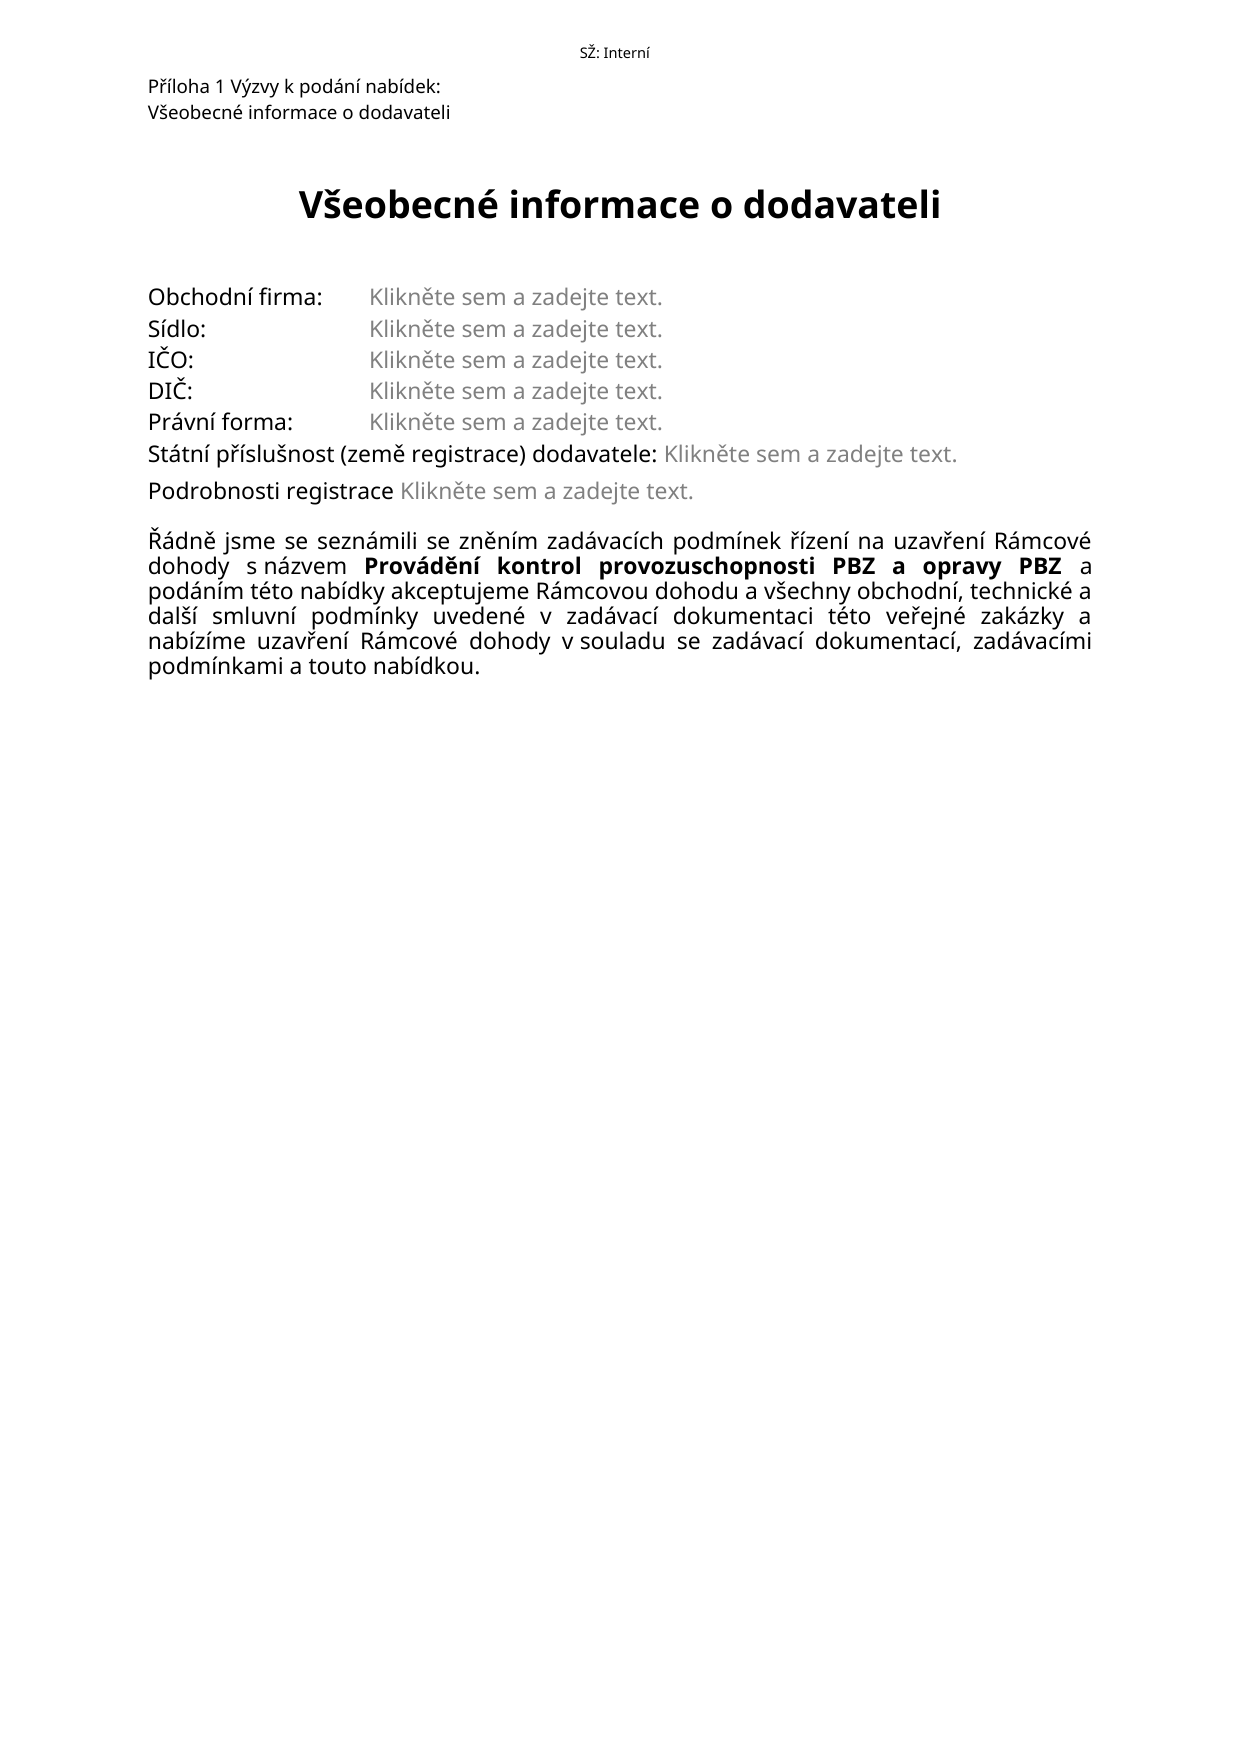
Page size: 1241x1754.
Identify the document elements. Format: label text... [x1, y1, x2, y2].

title Všeobecné informace o dodavateli [148, 178, 1093, 229]
text Státní příslušnost (země registrace) dodavatele: [148, 442, 1093, 467]
text Obchodní firma: [148, 286, 1093, 311]
text Řádně jsme se seznámili se zněním zadávacích podmínek řízení na uzavření Rámcové dohody s názvem Provádění kontrol provozuschopnosti PBZ a opravy PBZ a podáním této nabídky akceptujeme Rámcovou dohodu a všechny obchodní, technické a další smluvní podmínky uvedené v zadávací dokumentaci této veřejné zakázky a nabízíme uzavření Rámcové dohody v souladu se zadávací dokumentací, zadávacími podmínkami a touto nabídkou. [148, 529, 1093, 679]
text Podrobnosti registrace [148, 479, 1093, 504]
text Sídlo: [148, 317, 1093, 342]
text Právní forma: [148, 411, 1093, 436]
text IČO: [148, 348, 1093, 373]
text DIČ: [148, 379, 1093, 404]
